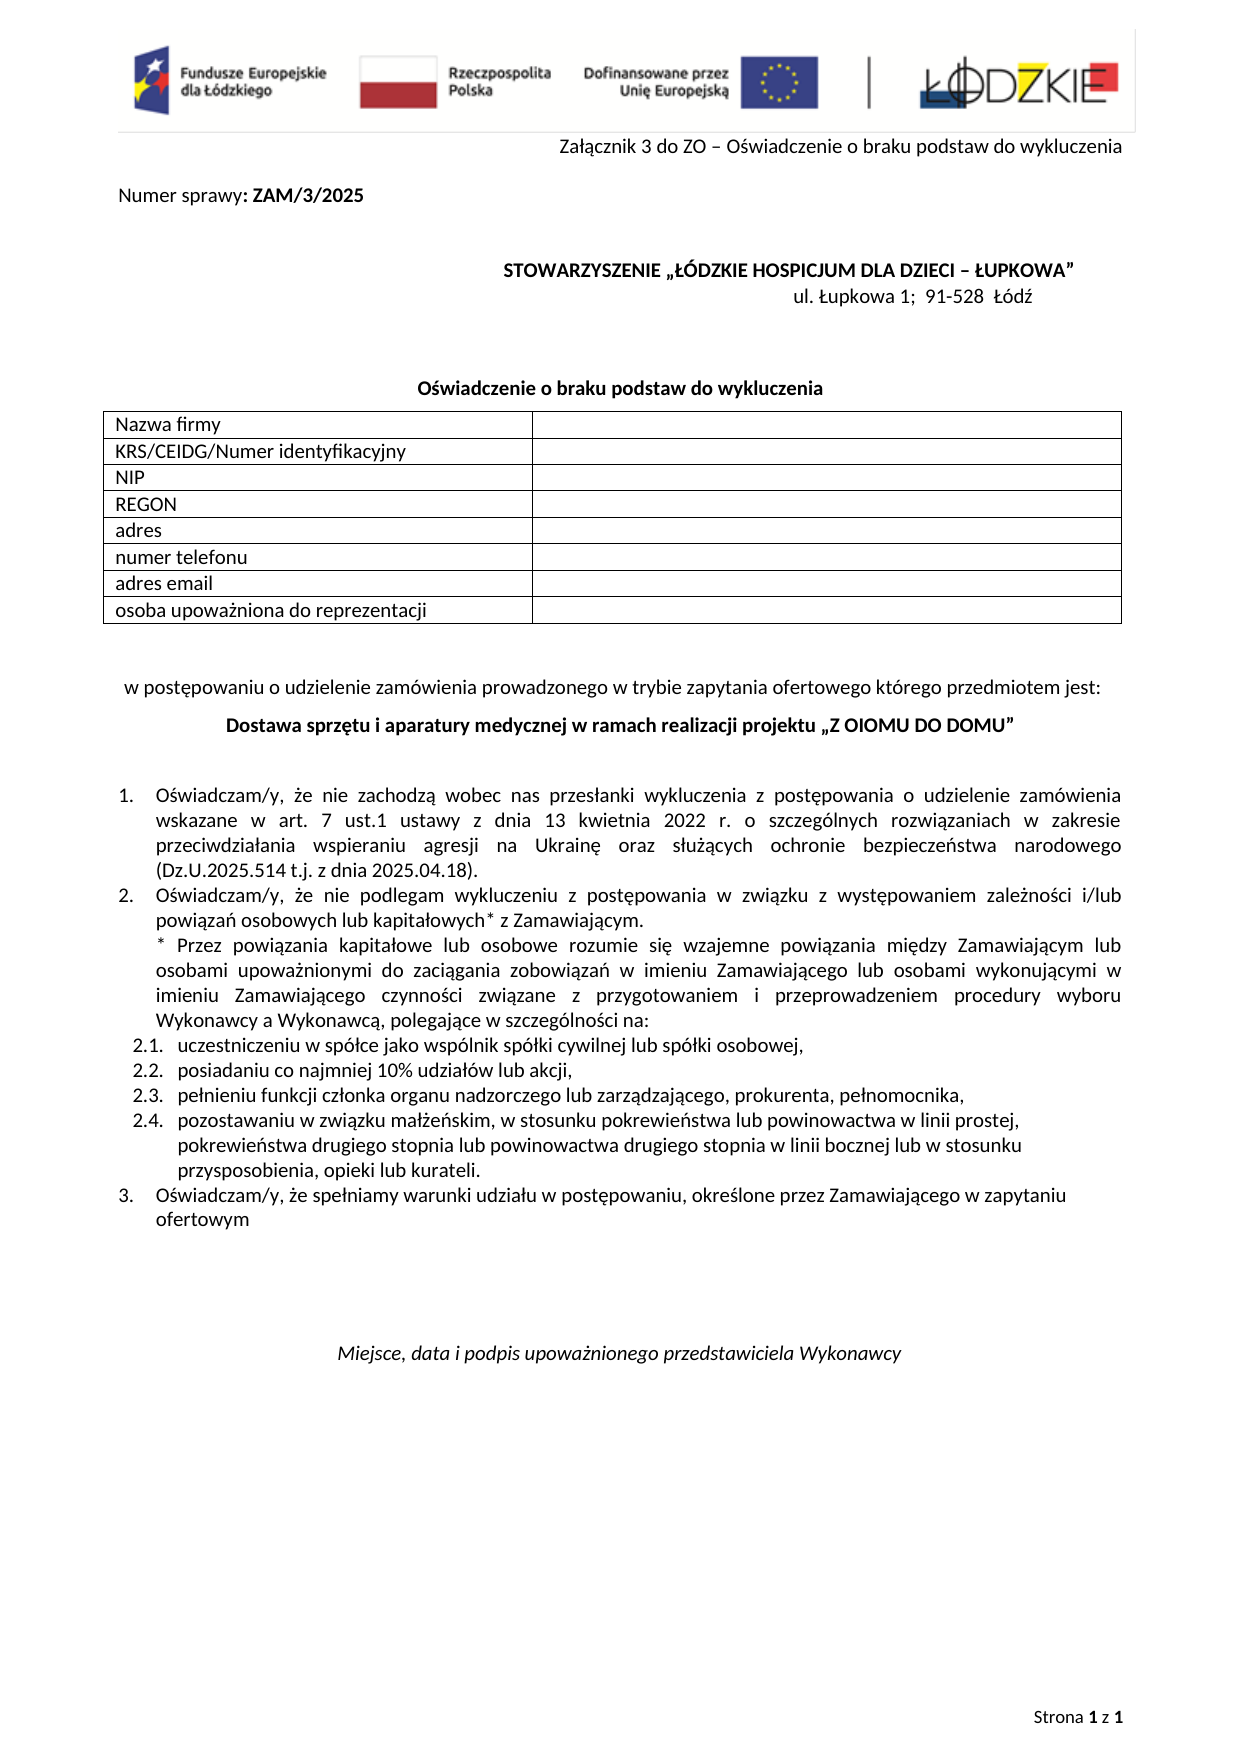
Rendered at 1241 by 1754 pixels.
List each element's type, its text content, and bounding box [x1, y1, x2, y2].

list Oświadczam/y, że nie zachodzą wobec nas przesłanki wykluczenia z postępowania o udzielenie zamówienia wskazane w art. 7 ust.1 ustawy z dnia 13 kwietnia 2022 r. o szczególnych rozwiązaniach w zakresie przeciwdziałania wspieraniu agresji na Ukrainę oraz służących ochronie bezpieczeństwa narodowego (Dz.U.2025.514 t.j. z dnia 2025.04.18). [118, 783, 1123, 883]
text w postępowaniu o udzielenie zamówienia prowadzonego w trybie zapytania ofertowego którego przedmiotem jest: [103, 674, 1123, 699]
table_cell [533, 544, 1121, 570]
text ul. Łupkowa 1; 91-528 Łódź [428, 283, 1123, 308]
table_cell adres [104, 518, 532, 543]
text Oświadczenie o braku podstaw do wykluczenia [118, 376, 1123, 401]
table_cell [533, 439, 1121, 464]
table_cell [533, 597, 1121, 623]
table_cell [533, 465, 1121, 490]
text Załącznik 3 do ZO – Oświadczenie o braku podstaw do wykluczenia [103, 133, 1123, 158]
table_cell [533, 571, 1121, 596]
table_cell REGON [104, 491, 532, 517]
list Oświadczam/y, że spełniamy warunki udziału w postępowaniu, określone przez Zamawiającego w zapytaniu ofertowym [118, 1182, 1123, 1232]
table_header Nazwa firmy [104, 412, 532, 437]
table_cell adres email [104, 571, 532, 596]
text * Przez powiązania kapitałowe lub osobowe rozumie się wzajemne powiązania między Zamawiającym lub osobami upoważnionymi do zaciągania zobowiązań w imieniu Zamawiającego lub osobami wykonującymi w imieniu Zamawiającego czynności związane z przygotowaniem i przeprowadzeniem procedury wyboru Wykonawcy a Wykonawcą, polegające w szczególności na: [156, 933, 1123, 1033]
list Oświadczam/y, że nie podlegam wykluczeniu z postępowania w związku z występowaniem zależności i/lub powiązań osobowych lub kapitałowych* z Zamawiającym. [118, 883, 1123, 933]
table_cell [533, 491, 1121, 517]
table_cell osoba upoważniona do reprezentacji [104, 597, 532, 623]
table_cell numer telefonu [104, 544, 532, 570]
list uczestniczeniu w spółce jako wspólnik spółki cywilnej lub spółki osobowej, [132, 1033, 1123, 1057]
text Dostawa sprzętu i aparatury medycznej w ramach realizacji projektu „Z OIOMU DO DOMU” [118, 712, 1123, 737]
picture [118, 29, 1137, 134]
table_cell KRS/CEIDG/Numer identyfikacyjny [104, 439, 532, 464]
table_header [533, 412, 1121, 437]
list pozostawaniu w związku małżeńskim, w stosunku pokrewieństwa lub powinowactwa w linii prostej, pokrewieństwa drugiego stopnia lub powinowactwa drugiego stopnia w linii bocznej lub w stosunku przysposobienia, opieki lub kurateli. [132, 1107, 1123, 1182]
list posiadaniu co najmniej 10% udziałów lub akcji, [132, 1057, 1123, 1082]
table_cell [533, 518, 1121, 543]
text Numer sprawy: ZAM/3/2025 [118, 183, 1123, 208]
text STOWARZYSZENIE „ŁÓDZKIE HOSPICJUM DLA DZIECI – ŁUPKOWA” [503, 258, 1123, 283]
table_cell NIP [104, 465, 532, 490]
text Miejsce, data i podpis upoważnionego przedstawiciela Wykonawcy [118, 1340, 1123, 1365]
list pełnieniu funkcji członka organu nadzorczego lub zarządzającego, prokurenta, pełnomocnika, [132, 1082, 1123, 1107]
